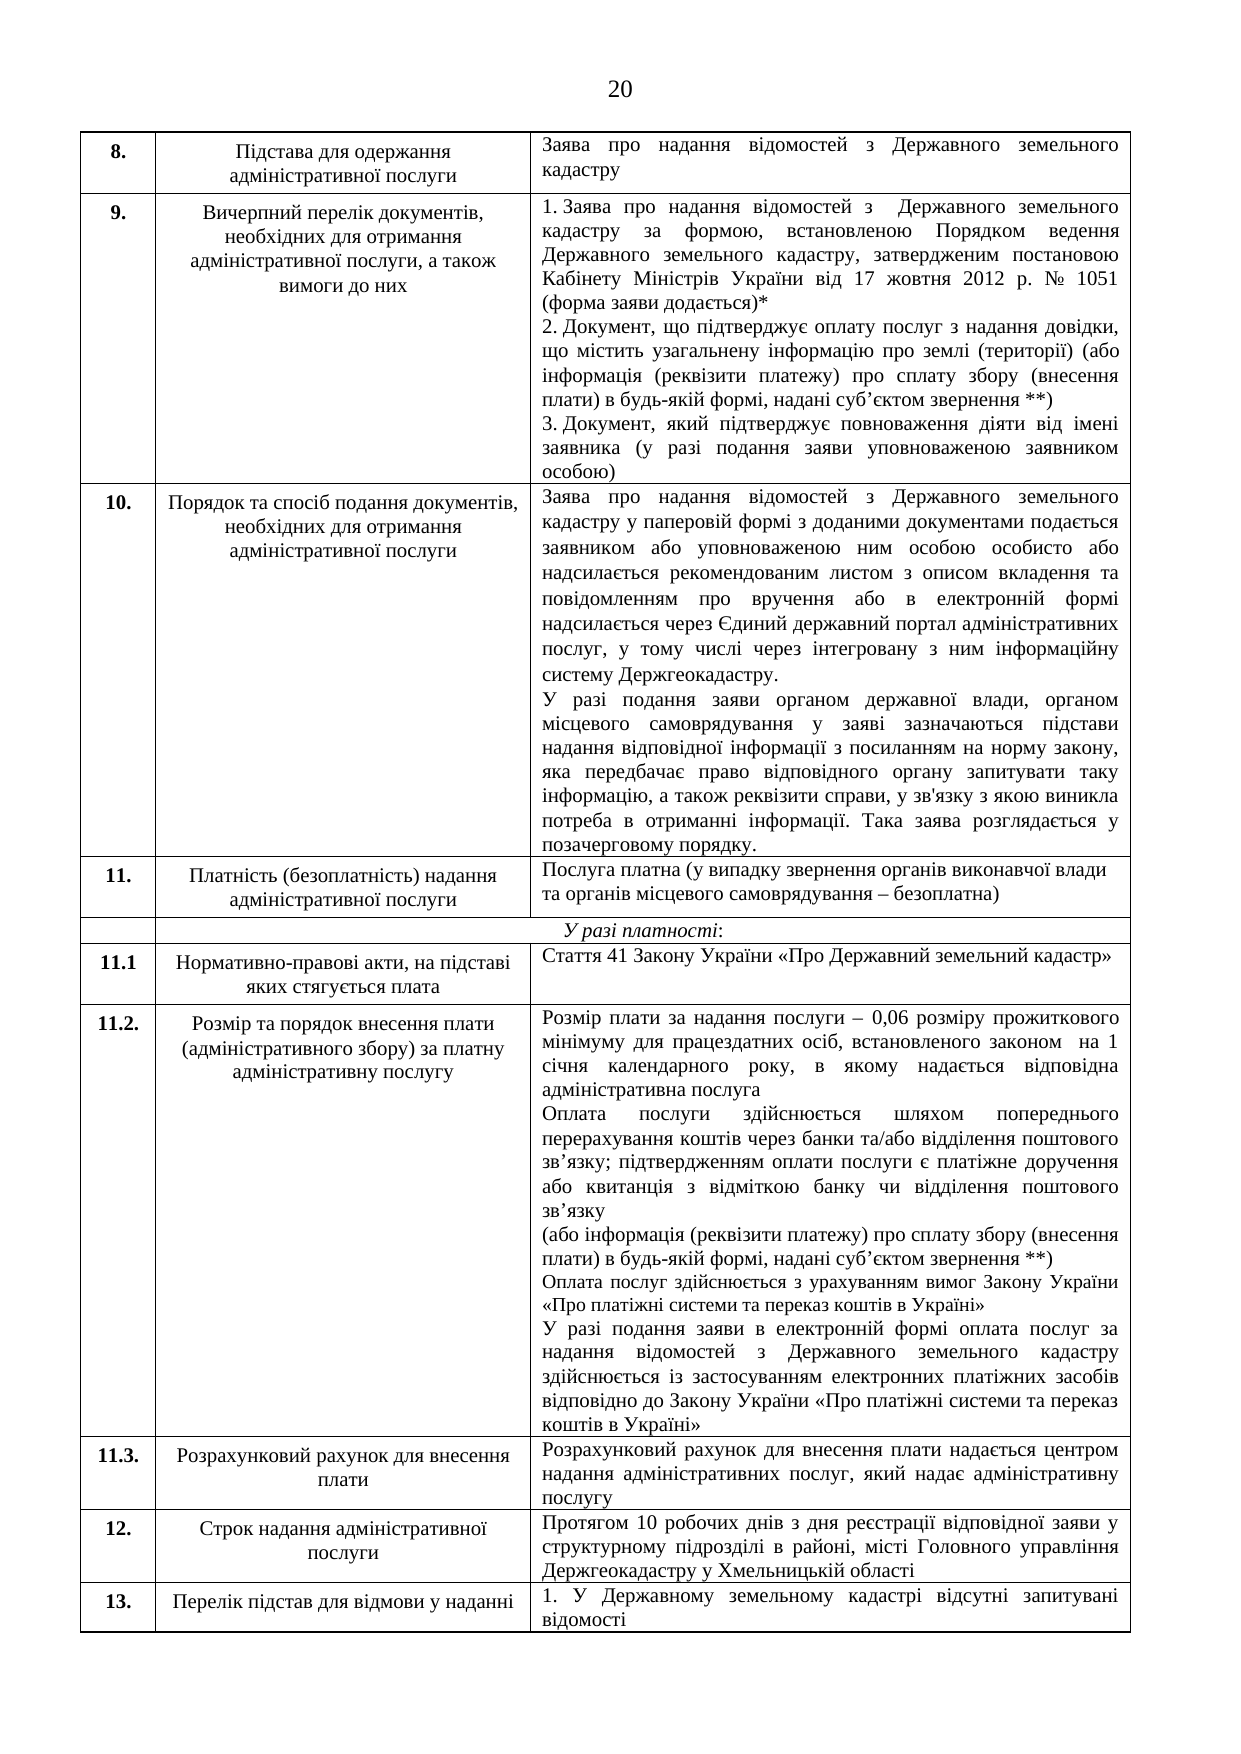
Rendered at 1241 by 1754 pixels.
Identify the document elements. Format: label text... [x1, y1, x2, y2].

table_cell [156, 1583, 530, 1631]
table_cell Розрахунковий рахунок для внесення плати [156, 1437, 530, 1509]
table_cell 9. [81, 194, 155, 483]
table_cell 12. [81, 1510, 155, 1582]
table_cell Платність (безоплатність) надання адміністративної послуги [156, 857, 530, 917]
table_cell 13. [81, 1583, 155, 1631]
table_cell Заява про надання відомостей з Державного земельного кадастру у паперовій формі з доданими документами подається заявником або уповноваженою ним особою особисто або надсилається рекомендованим листом з описом вкладення та повідомленням про вручення або в електронній формі надсилається через Єдиний державний портал адміністративних послуг, у тому числі через інтегровану з ним інформаційну систему Держгеокадастру. У разі подання заяви органом державної влади, органом місцевого самоврядування у заяві зазначаються підстави надання відповідної інформації з посиланням на норму закону, яка передбачає право відповідного органу запитувати таку інформацію, а також реквізити справи, у зв'язку з якою виникла потреба в отриманні інформації. Така заява розглядається у позачерговому порядку. [531, 484, 1130, 856]
table_cell Вичерпний перелік документів, необхідних для отримання адміністративної послуги, а також вимоги до них [156, 194, 530, 483]
table_cell [81, 918, 155, 942]
table_cell Порядок та спосіб подання документів, необхідних для отримання адміністративної послуги [156, 484, 530, 856]
table_cell Протягом 10 робочих днів з дня реєстрації відповідної заяви у структурному підрозділі в районі, місті Головного управління Держгеокадастру у Хмельницькій області [531, 1510, 1130, 1582]
table_cell 11.1 [81, 944, 155, 1004]
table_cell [531, 1583, 1130, 1631]
table_cell У разі платності: [156, 918, 1130, 942]
table_cell Нормативно-правові акти, на підставі яких стягується плата [156, 944, 530, 1004]
table_cell 11.3. [81, 1437, 155, 1509]
table_cell 11. [81, 857, 155, 917]
table_cell 10. [81, 484, 155, 856]
table_cell Стаття 41 Закону України «Про Державний земельний кадастр» [531, 944, 1130, 1004]
table_cell 8. [81, 133, 155, 193]
table_cell Розрахунковий рахунок для внесення плати надається центром надання адміністративних послуг, який надає адміністративну послугу [531, 1437, 1130, 1509]
table_cell 1. Заява про надання відомостей з Державного земельного кадастру за формою, встановленою Порядком ведення Державного земельного кадастру, затвердженим постановою Кабінету Міністрів України від 17 жовтня 2012 р. № 1051 (форма заяви додається)* 2. Документ, що підтверджує оплату послуг з надання довідки, що містить узагальнену інформацію про землі (території) (або інформація (реквізити платежу) про сплату збору (внесення плати) в будь-якій формі, надані суб’єктом звернення **) 3. Документ, який підтверджує повноваження діяти від імені заявника (у разі подання заяви уповноваженою заявником особою) [531, 194, 1130, 483]
table_cell Розмір плати за надання послуги – 0,06 розміру прожиткового мінімуму для працездатних осіб, встановленого законом на 1 січня календарного року, в якому надається відповідна адміністративна послуга Оплата послуги здійснюється шляхом попереднього перерахування коштів через банки та/або відділення поштового зв’язку; підтвердженням оплати послуги є платіжне доручення або квитанція з відміткою банку чи відділення поштового зв’язку (або інформація (реквізити платежу) про сплату збору (внесення плати) в будь-якій формі, надані суб’єктом звернення **) Оплата послуг здійснюється з урахуванням вимог Закону України «Про платіжні системи та переказ коштів в Україні» У разі подання заяви в електронній формі оплата послуг за надання відомостей з Державного земельного кадастру здійснюється із застосуванням електронних платіжних засобів відповідно до Закону України «Про платіжні системи та переказ коштів в Україні» [531, 1005, 1130, 1436]
table_cell Заява про надання відомостей з Державного земельного кадастру [531, 133, 1130, 193]
table_cell Розмір та порядок внесення плати (адміністративного збору) за платну адміністративну послугу [156, 1005, 530, 1436]
table_cell 11.2. [81, 1005, 155, 1436]
table_cell Послуга платна (у випадку звернення органів виконавчої влади та органів місцевого самоврядування – безоплатна) [531, 857, 1130, 917]
table_cell Строк надання адміністративної послуги [156, 1510, 530, 1582]
table_cell Підстава для одержання адміністративної послуги [156, 133, 530, 193]
